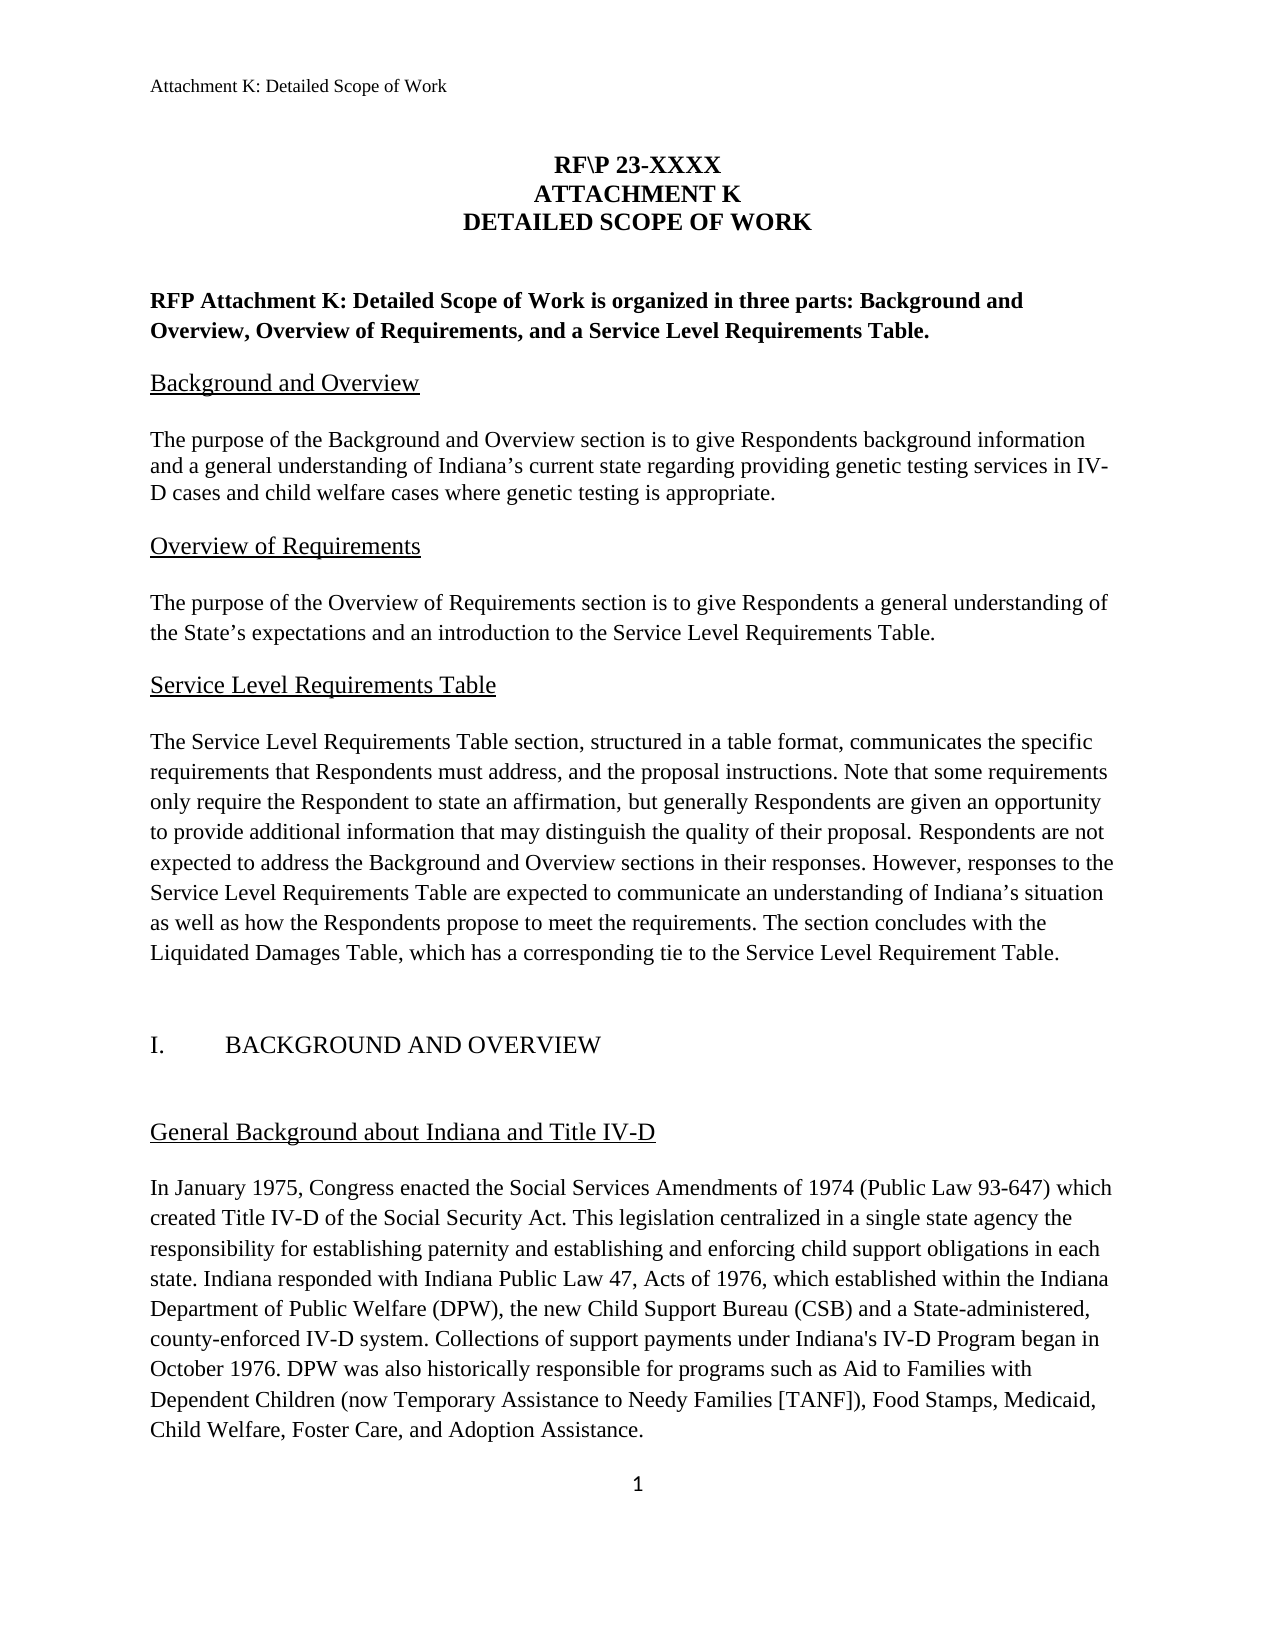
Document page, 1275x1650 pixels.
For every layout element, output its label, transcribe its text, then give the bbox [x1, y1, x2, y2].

list In January 1975, Congress enacted the Social Services Amendments of 1974 (Public Law 93-647) which created Title IV-D of the Social Security Act. This legislation centralized in a single state agency the responsibility for establishing paternity and establishing and enforcing child support obligations in each state. Indiana responded with Indiana Public Law 47, Acts of 1976, which established within the Indiana Department of Public Welfare (DPW), the new Child Support Bureau (CSB) and a State-administered, county-enforced IV-D system. Collections of support payments under Indiana's IV-D Program began in October 1976. DPW was also historically responsible for programs such as Aid to Families with Dependent Children (now Temporary Assistance to Needy Families [TANF]), Food Stamps, Medicaid, Child Welfare, Foster Care, and Adoption Assistance. [150, 1174, 1125, 1442]
text DETAILED SCOPE OF WORK [150, 207, 1125, 236]
text RF\P 23-XXXX [150, 150, 1125, 179]
text ATTACHMENT K [150, 179, 1125, 207]
text The purpose of the Background and Overview section is to give Respondents background information and a general understanding of Indiana’s current state regarding providing genetic testing services in IV-D cases and child welfare cases where genetic testing is appropriate. [150, 426, 1125, 505]
text The purpose of the Overview of Requirements section is to give Respondents a general understanding of the State’s expectations and an introduction to the Service Level Requirements Table. [150, 589, 1125, 646]
text General Background about and Title IV-D [150, 1117, 1125, 1145]
list The Service Level Requirements Table section, structured in a table format, communicates the specific requirements that Respondents must address, and the proposal instructions. Note that some requirements only require the Respondent to state an affirmation, but generally Respondents are given an opportunity to provide additional information that may distinguish the quality of their proposal. Respondents are not expected to address the Background and Overview sections in their responses. However, responses to the Service Level Requirements Table are expected to communicate an understanding of ’s situation as well as how the Respondents propose to meet the requirements. The section concludes with the Liquidated Damages Table, which has a corresponding tie to the Service Level Requirement Table. [150, 728, 1125, 966]
text RFP Attachment K: Detailed Scope of Work is organized in three parts: Background and Overview, Overview of Requirements, and a Service Level Requirements Table. [150, 287, 1125, 344]
list BACKGROUND AND OVERVIEW [150, 1030, 1125, 1058]
text Background and Overview [150, 368, 1125, 397]
text Overview of Requirements [150, 531, 1125, 560]
text Service Level Requirements Table [150, 670, 1125, 699]
